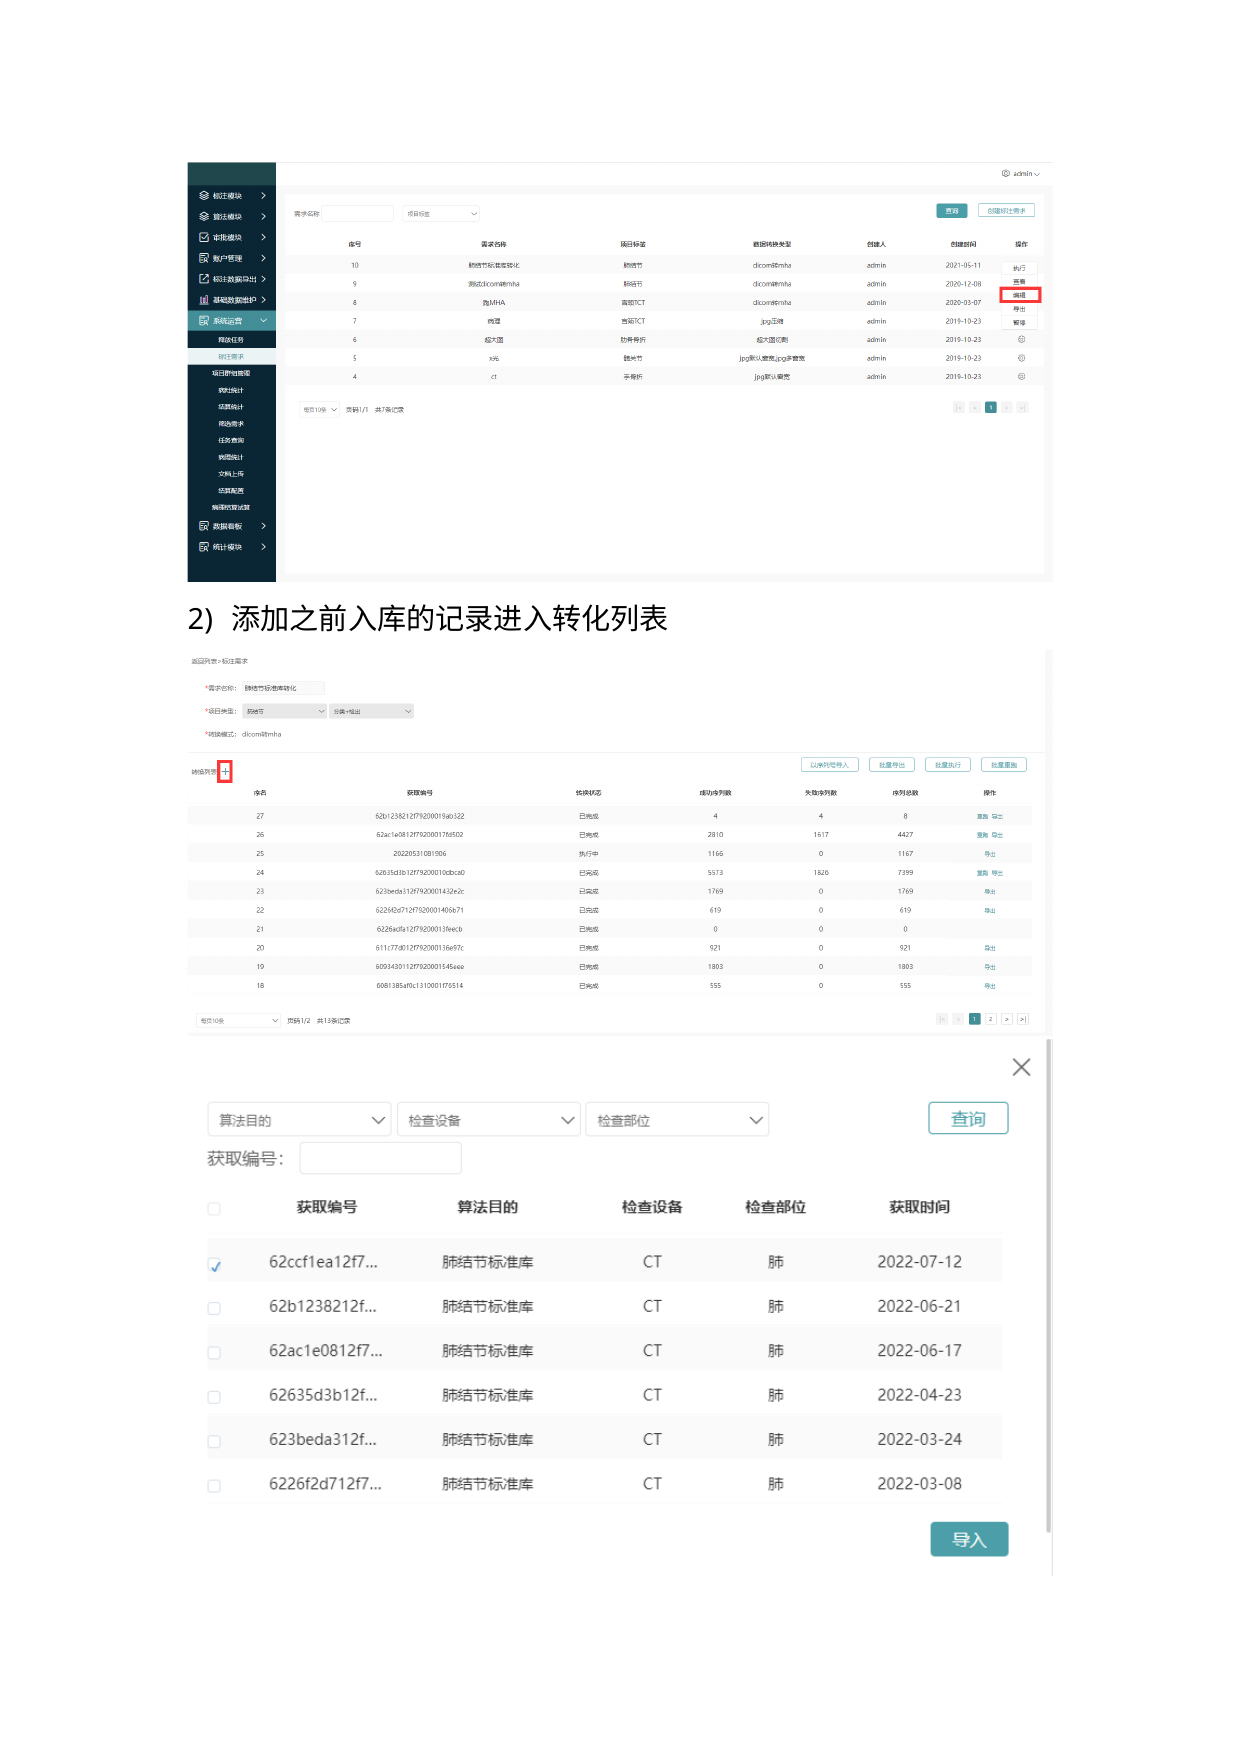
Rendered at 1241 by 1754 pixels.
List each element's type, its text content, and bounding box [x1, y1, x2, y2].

picture [187, 649, 1053, 1036]
picture [187, 1039, 1053, 1576]
picture [187, 162, 1053, 582]
list 添加之前入库的记录进入转化列表 [187, 584, 1053, 649]
